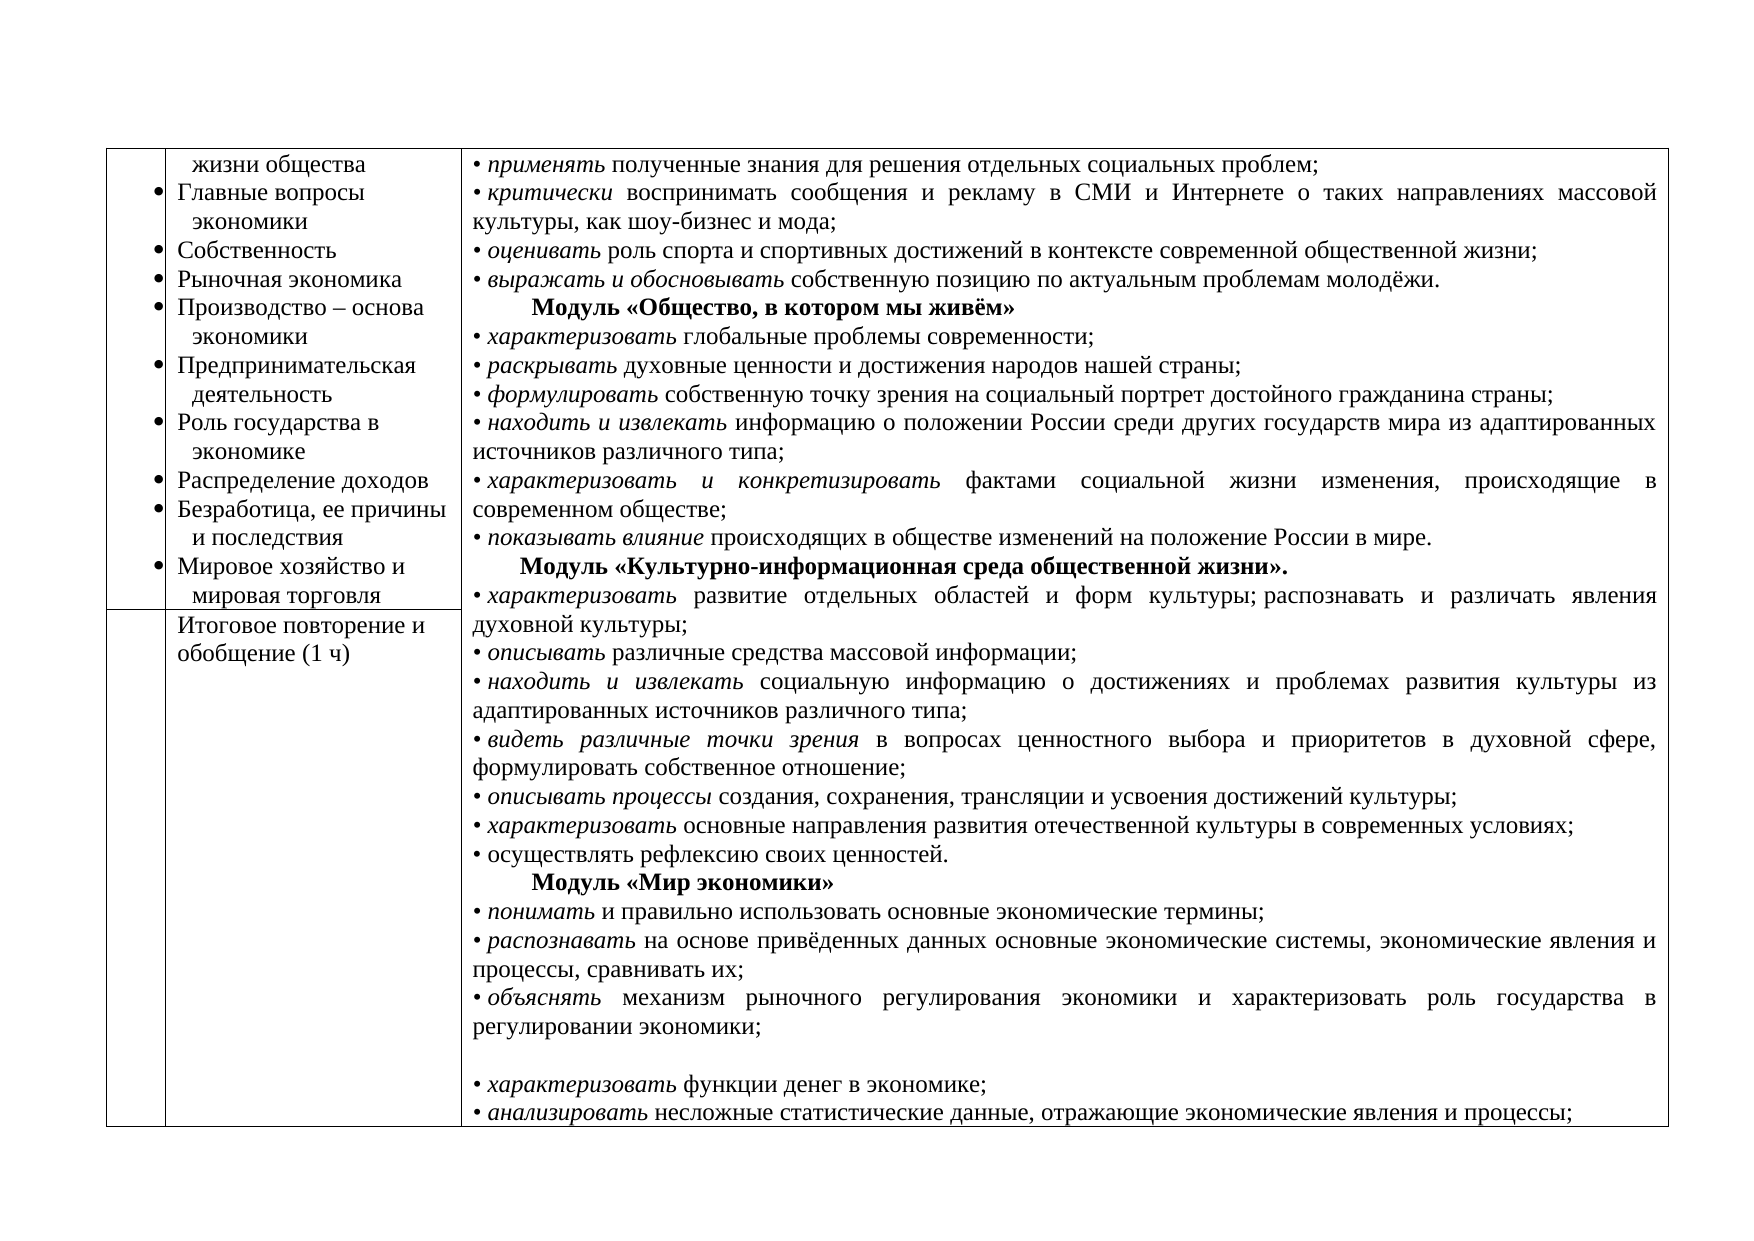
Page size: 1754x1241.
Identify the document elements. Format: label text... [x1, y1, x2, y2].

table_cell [166, 149, 461, 609]
table_cell [107, 610, 165, 1126]
table_cell 4 [107, 149, 165, 609]
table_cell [166, 610, 461, 1126]
